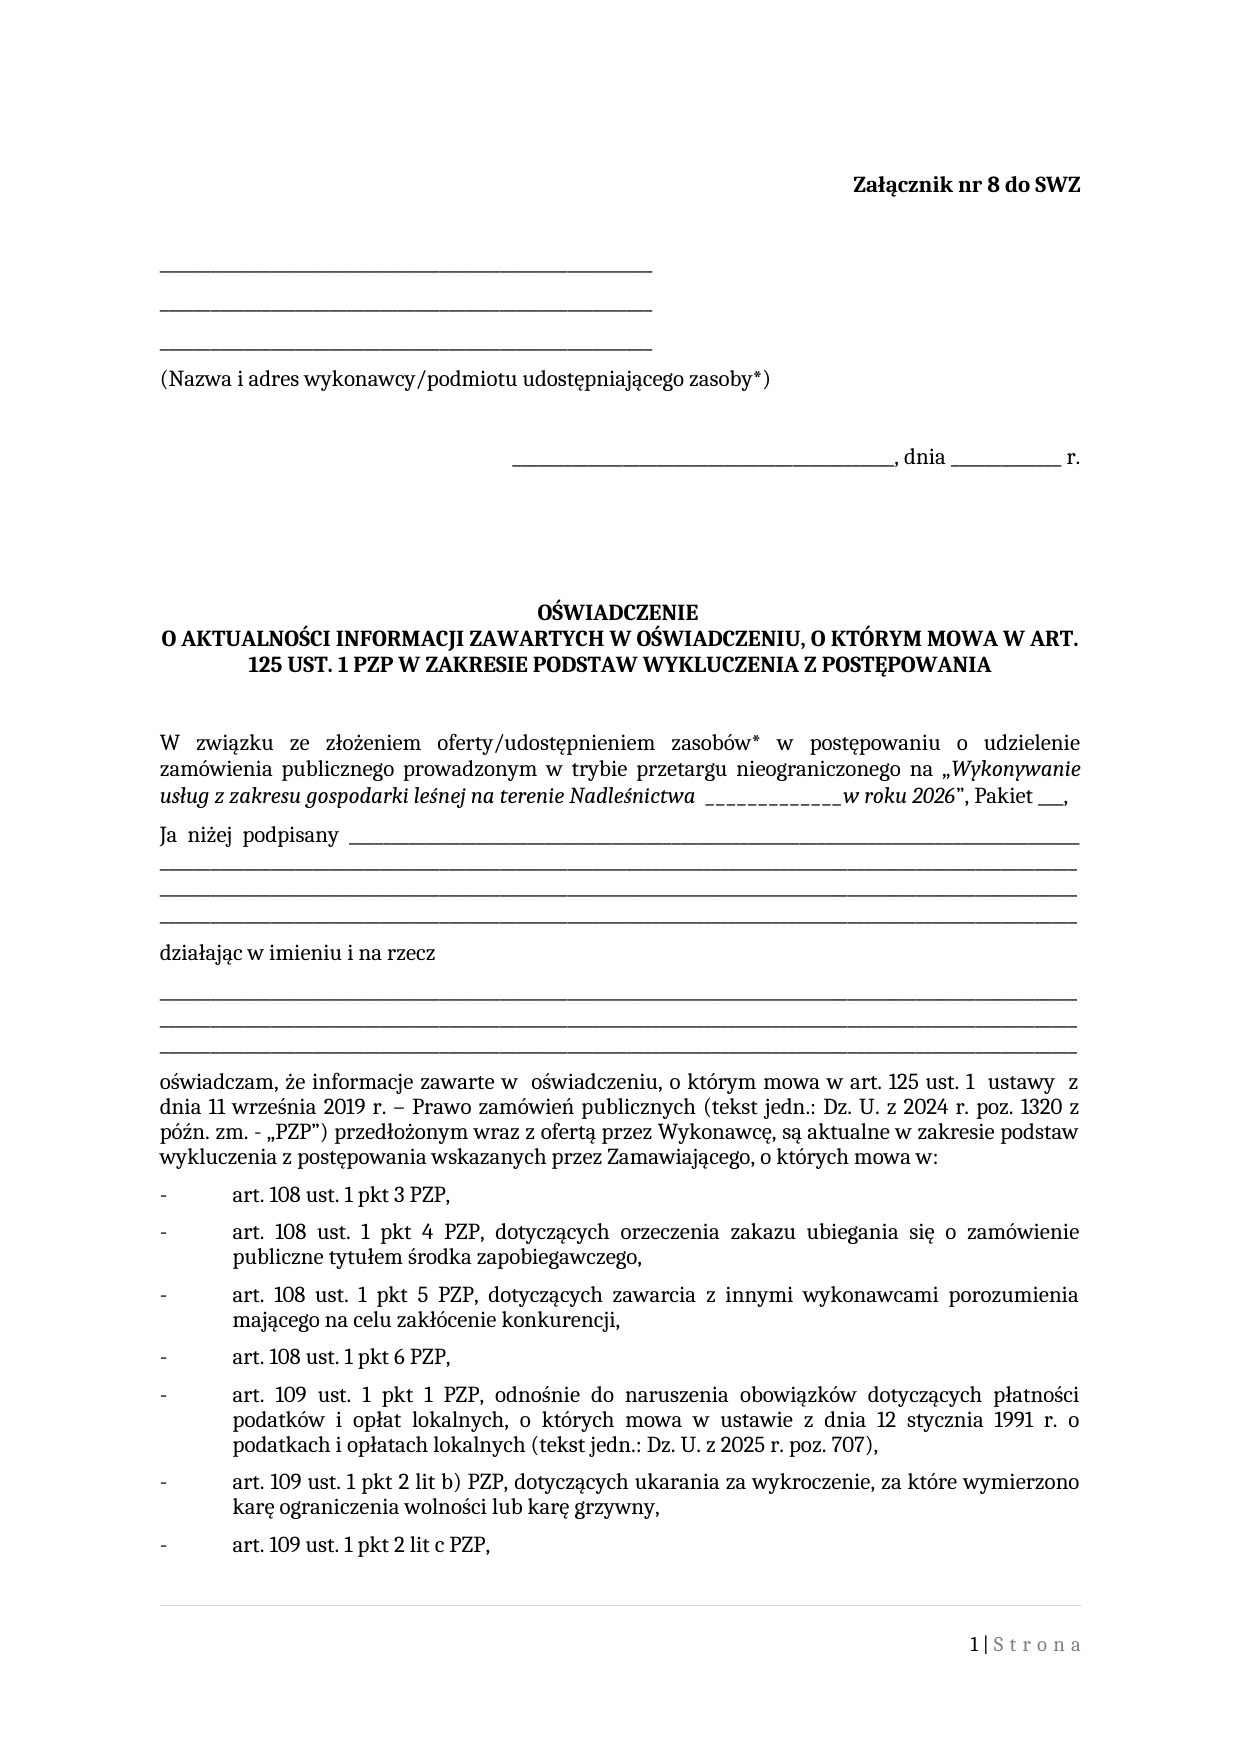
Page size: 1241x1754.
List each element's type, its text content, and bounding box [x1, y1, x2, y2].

text W związku ze złożeniem oferty/udostępnieniem zasobów* w postępowaniu o udzielenie zamówienia publicznego prowadzonym w trybie przetargu nieograniczonego na „Wykonywanie usług z zakresu gospodarki leśnej na terenie Nadleśnictwa _____________w roku 2026”, Pakiet ___, [159, 730, 1081, 809]
text __________________________________________________________ [159, 250, 1081, 276]
text Ja niżej podpisany ______________________________________________________________________________________ ____________________________________________________________________________________________________________________________________________________________________________________________________________________________________________________________________________________________________________________________________ [159, 821, 1081, 927]
text (Nazwa i adres wykonawcy/podmiotu udostępniającego zasoby*) [159, 366, 1081, 393]
text działając w imieniu i na rzecz [159, 939, 1081, 966]
text - art. 109 ust. 1 pkt 2 lit c PZP, [159, 1532, 1081, 1557]
text ____________________________________________________________________________________________________________________________________________________________________________________________________________________________________________________________________________________________________________________________________ [159, 978, 1081, 1057]
text oświadczam, że informacje zawarte w oświadczeniu, o którym mowa w art. 125 ust. 1 ustawy z dnia 11 września 2019 r. – Prawo zamówień publicznych (tekst jedn.: Dz. U. z 2024 r. poz. 1320 z późn. zm. - „PZP”) przedłożonym wraz z ofertą przez Wykonawcę, są aktualne w zakresie podstaw wykluczenia z postępowania wskazanych przez Zamawiającego, o których mowa w: [159, 1070, 1081, 1170]
text _____________________________________________, dnia _____________ r. [159, 444, 1081, 470]
text - art. 108 ust. 1 pkt 5 PZP, dotyczących zawarcia z innymi wykonawcami porozumienia mającego na celu zakłócenie konkurencji, [159, 1282, 1081, 1332]
text __________________________________________________________ [159, 288, 1081, 315]
text - art. 109 ust. 1 pkt 2 lit b) PZP, dotyczących ukarania za wykroczenie, za które wymierzono karę ograniczenia wolności lub karę grzywny, [159, 1470, 1081, 1520]
text - art. 109 ust. 1 pkt 1 PZP, odnośnie do naruszenia obowiązków dotyczących płatności podatków i opłat lokalnych, o których mowa w ustawie z dnia 12 stycznia 1991 r. o podatkach i opłatach lokalnych (tekst jedn.: Dz. U. z 2025 r. poz. 707), [159, 1382, 1081, 1457]
text - art. 108 ust. 1 pkt 6 PZP, [159, 1345, 1081, 1370]
text OŚWIADCZENIE O AKTUALNOŚCI INFORMACJI ZAWARTYCH W OŚWIADCZENIU, O KTÓRYM MOWA W ART. 125 UST. 1 PZP W ZAKRESIE PODSTAW WYKLUCZENIA Z POSTĘPOWANIA [159, 599, 1081, 678]
text __________________________________________________________ [159, 327, 1081, 354]
text Załącznik nr 8 do SWZ [159, 172, 1081, 198]
text - art. 108 ust. 1 pkt 4 PZP, dotyczących orzeczenia zakazu ubiegania się o zamówienie publiczne tytułem środka zapobiegawczego, [159, 1220, 1081, 1270]
text - art. 108 ust. 1 pkt 3 PZP, [159, 1182, 1081, 1207]
